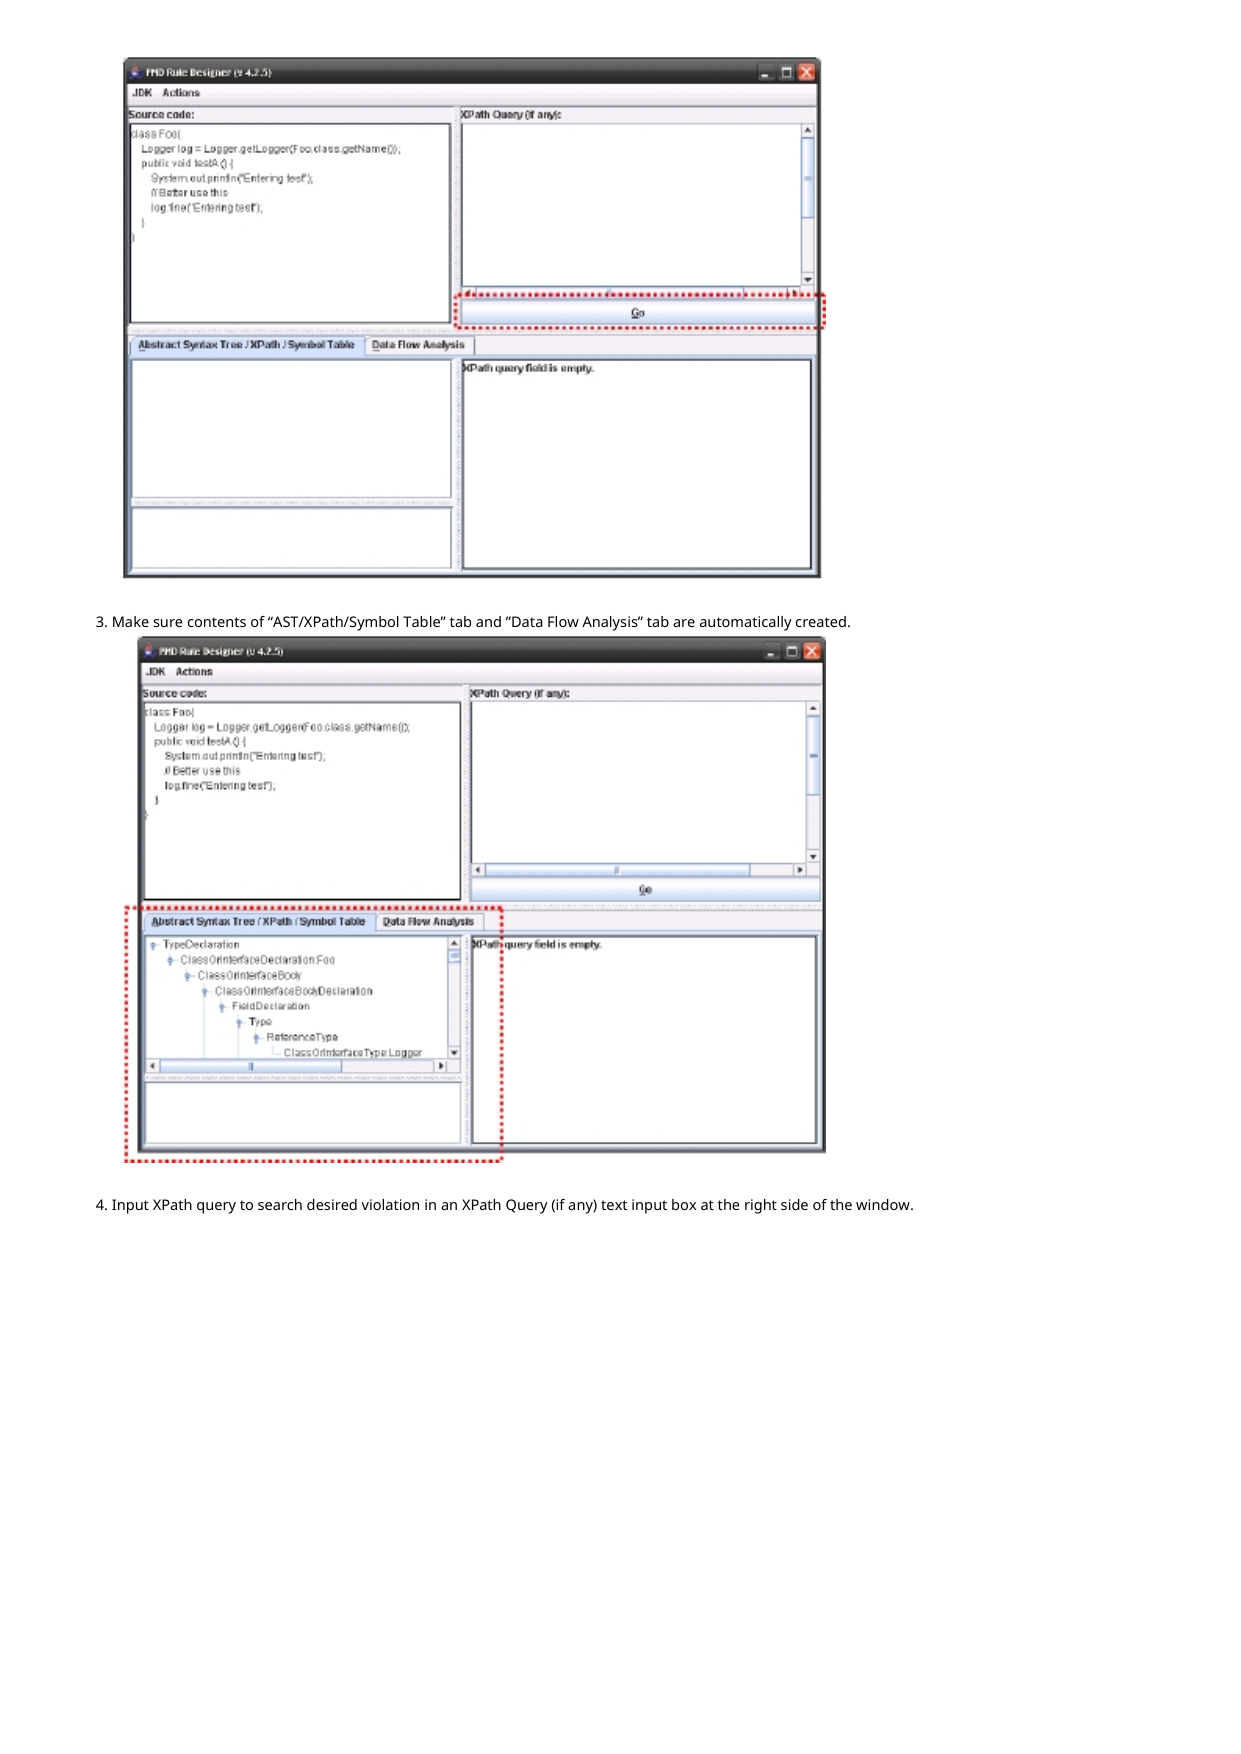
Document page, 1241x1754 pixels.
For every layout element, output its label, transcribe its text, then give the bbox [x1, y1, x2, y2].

text 4. Input XPath query to search desired violation in an XPath Query (if any) text input box at the right side of the window. [96, 1196, 1240, 1214]
picture [122, 56, 826, 580]
text 3. Make sure contents of “AST/XPath/Symbol Table” tab and ”Data Flow Analysis” tab are automatically created. [96, 613, 1240, 631]
picture [122, 635, 826, 1163]
